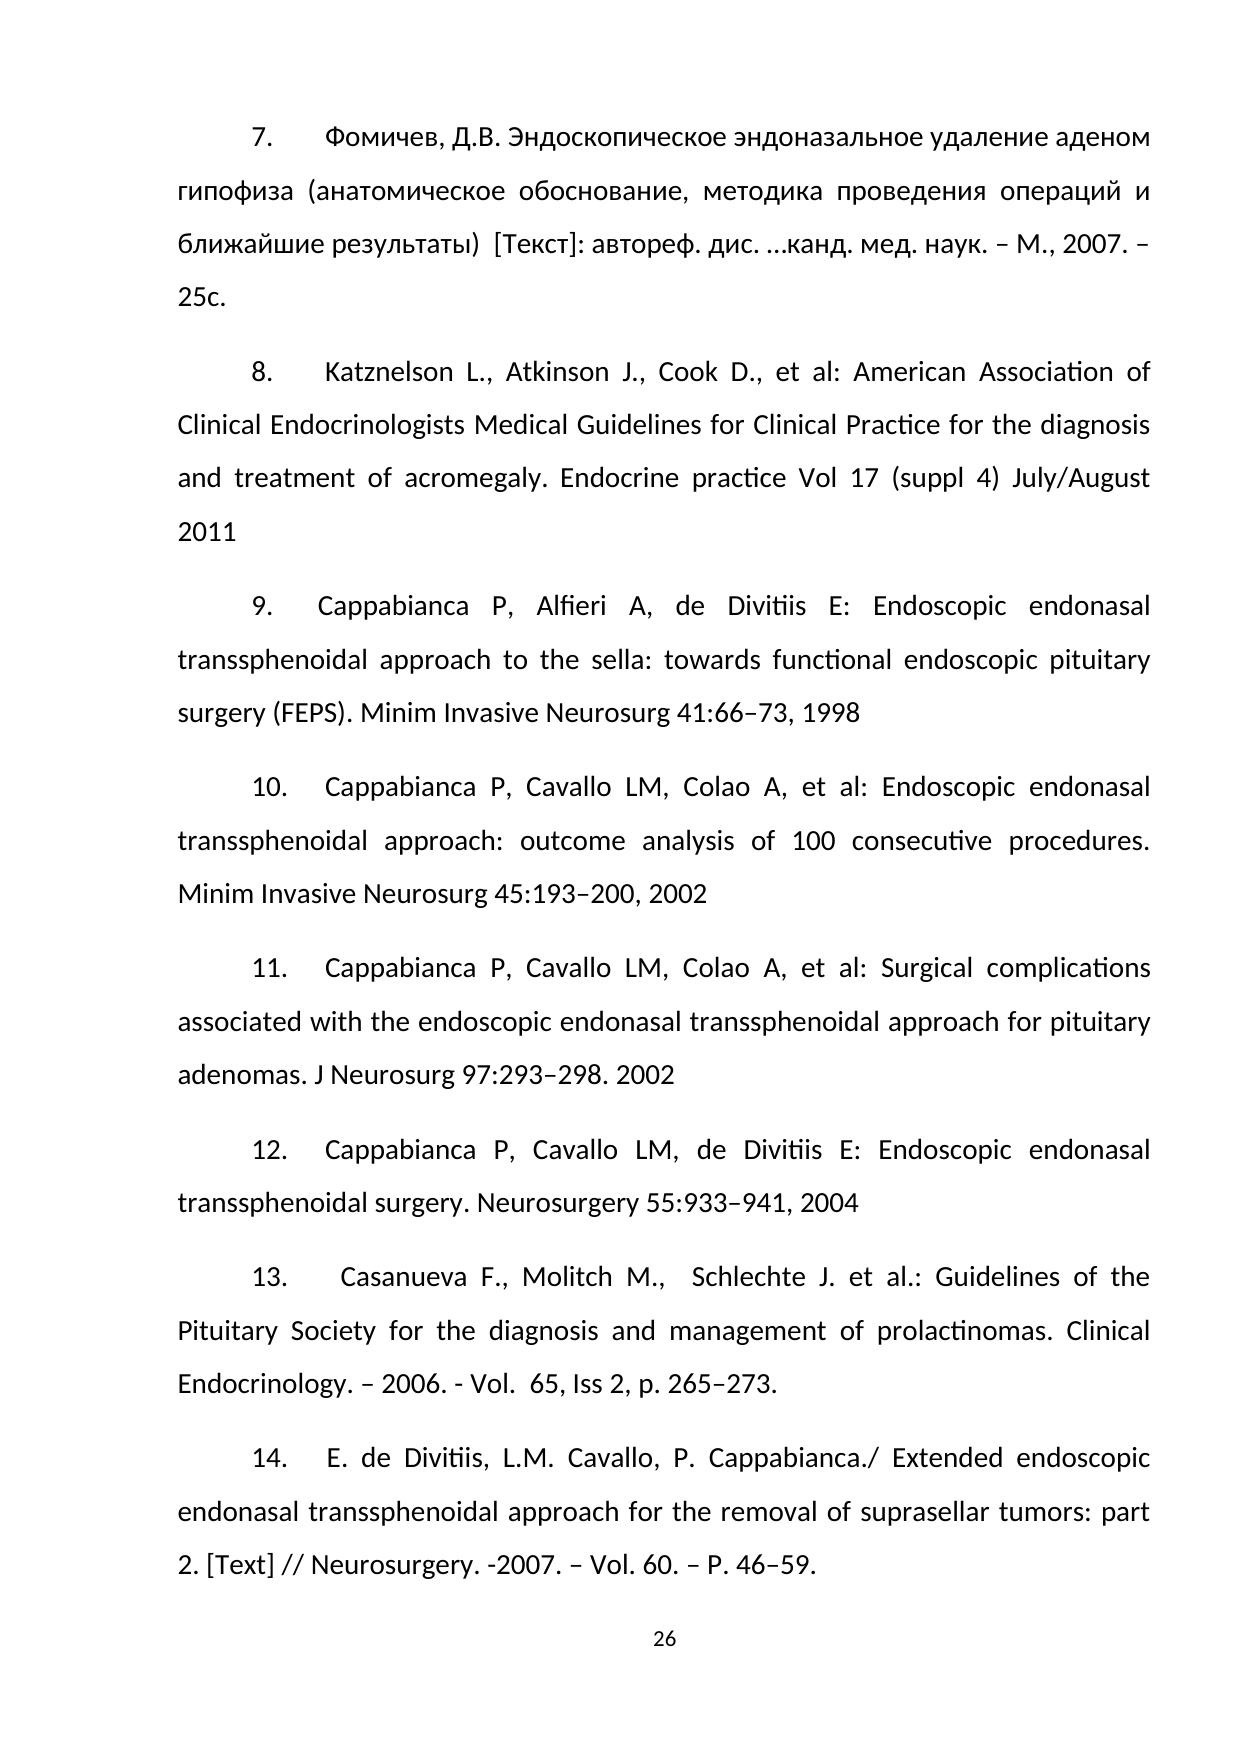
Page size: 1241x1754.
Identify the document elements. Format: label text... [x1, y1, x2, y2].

text 10. Cappabianca P, Cavallo LM, Colao A, et al: Endoscopic endonasal transsphenoidal approach: outcome analysis of 100 consecutive procedures. Minim Invasive Neurosurg 45:193–200, 2002 [177, 768, 1152, 911]
text 7. Фомичев, Д.В. Эндоскопическое эндоназальное удаление аденом гипофиза (анатомическое обоснование, методика проведения операций и ближайшие результаты) [Текст]: автореф. дис. …канд. мед. наук. – М., 2007. – 25c. [177, 118, 1152, 314]
text 9. Cappabianca P, Alfieri A, de Divitiis E: Endoscopic endonasal transsphenoidal approach to the sella: towards functional endoscopic pituitary surgery (FEPS). Minim Invasive Neurosurg 41:66–73, 1998 [177, 587, 1152, 730]
text 12. Cappabianca P, Cavallo LM, de Divitiis E: Endoscopic endonasal transsphenoidal surgery. Neurosurgery 55:933–941, 2004 [177, 1131, 1152, 1220]
text 11. Cappabianca P, Cavallo LM, Colao A, et al: Surgical complications associated with the endoscopic endonasal transsphenoidal approach for pituitary adenomas. J Neurosurg 97:293–298. 2002 [177, 949, 1152, 1092]
text 8. Katznelson L., Atkinson J., Cook D., et al: American Association of Clinical Endocrinologists Medical Guidelines for Clinical Practice for the diagnosis and treatment of acromegaly. Endocrine practice Vol 17 (suppl 4) July/August 2011 [177, 353, 1152, 549]
text 14. E. de Divitiis, L.M. Cavallo, P. Cappabianca./ Extended endoscopic endonasal transsphenoidal approach for the removal of suprasellar tumors: part 2. [Text] // Neurosurgery. -2007. – Vol. 60. – P. 46–59. [177, 1439, 1152, 1582]
text 13. Casanueva F., Molitch M., Schlechte J. et al.: Guidelines of the Pituitary Society for the diagnosis and management of prolactinomas. Clinical Endocrinology. – 2006. - Vol. 65, Iss 2, p. 265–273. [177, 1258, 1152, 1401]
